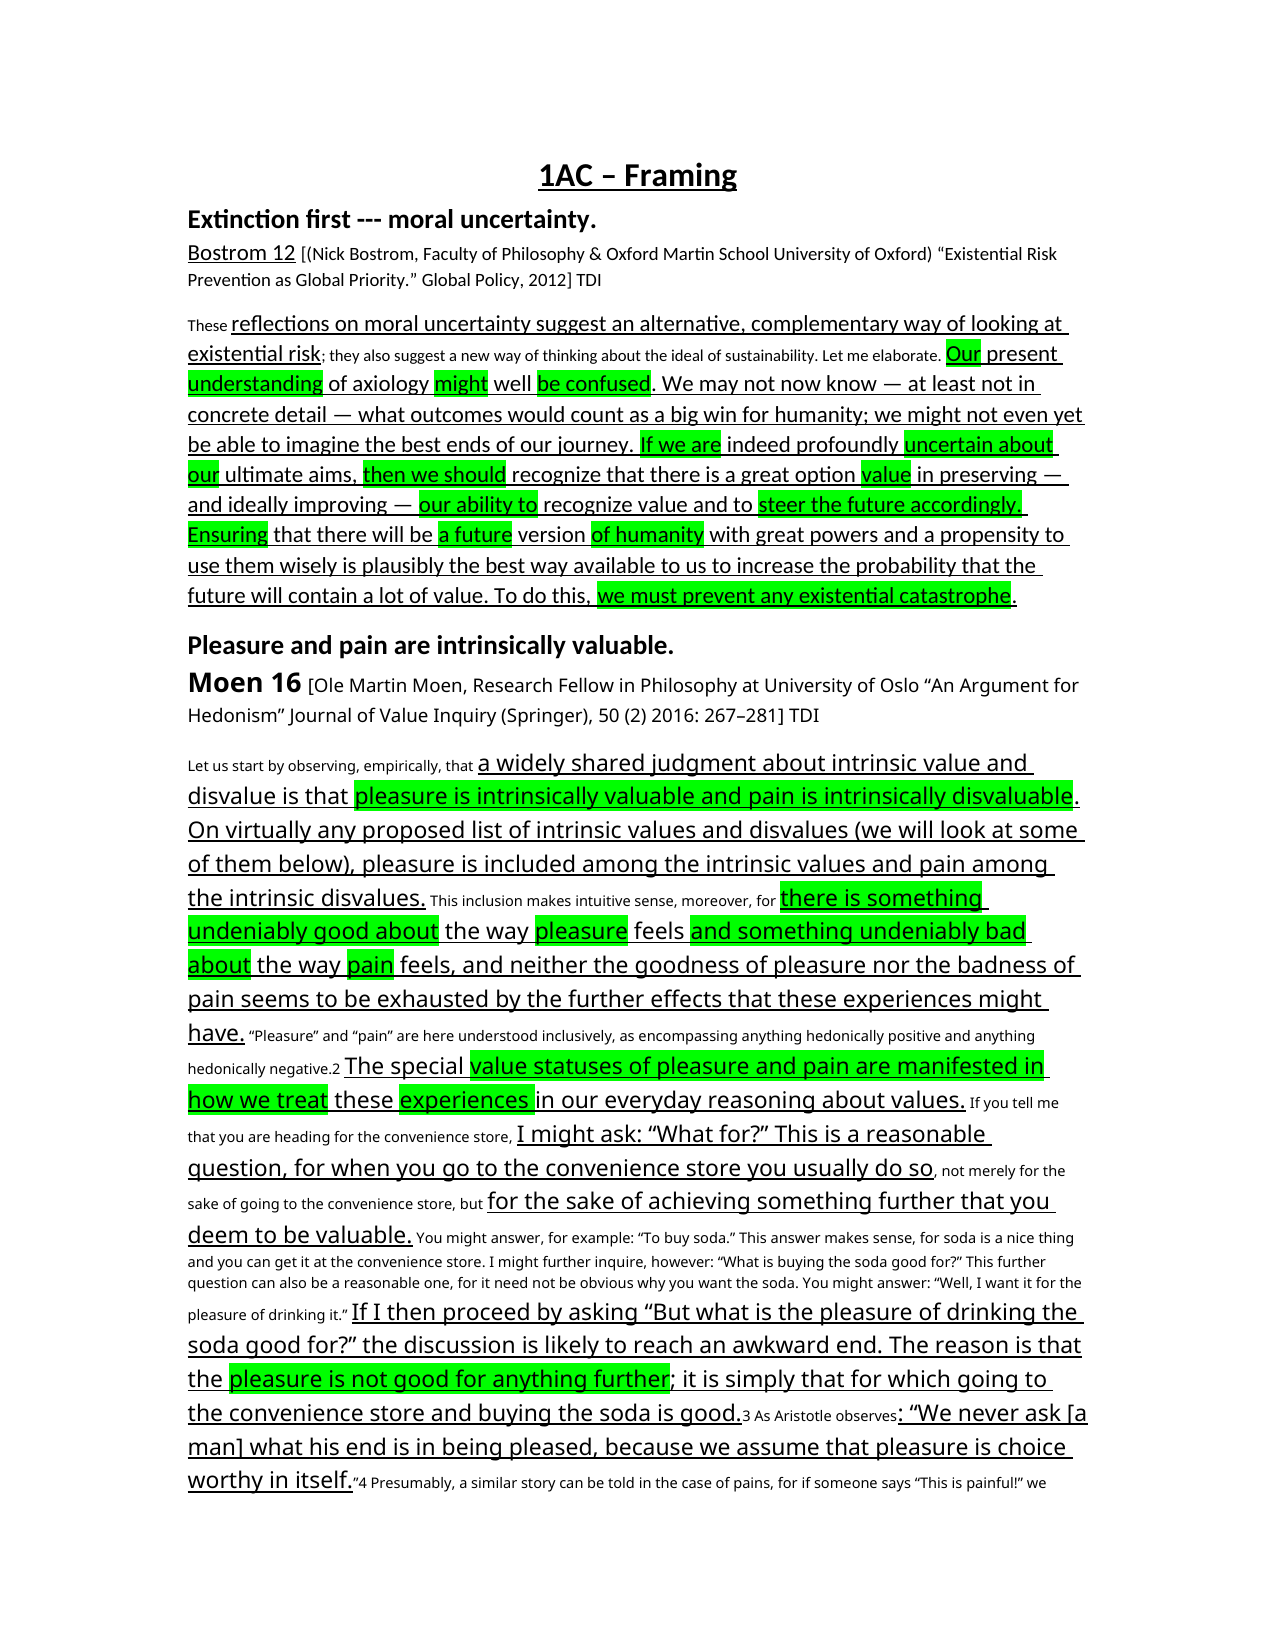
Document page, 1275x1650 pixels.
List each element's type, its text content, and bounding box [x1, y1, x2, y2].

subtitle 1AC – Framing [187, 154, 1087, 195]
text Moen 16 [Ole Martin Moen, Research Fellow in Philosophy at University of Oslo “An Argument for Hedonism” Journal of Value Inquiry (Springer), 50 (2) 2016: 267–281] TDI [187, 663, 1087, 728]
text These reflections on moral uncertainty suggest an alternative, complementary way of looking at existential risk; they also suggest a new way of thinking about the ideal of sustainability. Let me elaborate. Our present understanding of axiology might well be confused. We may not now know — at least not in concrete detail — what outcomes would count as a big win for humanity; we might not even yet be able to imagine the best ends of our journey. If we are indeed profoundly uncertain about our ultimate aims, then we should recognize that there is a great option value in preserving — and ideally improving — our ability to recognize value and to steer the future accordingly. Ensuring that there will be a future version of humanity with great powers and a propensity to use them wisely is plausibly the best way available to us to increase the probability that the future will contain a lot of value. To do this, we must prevent any existential catastrophe. [187, 309, 1087, 609]
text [187, 746, 1087, 1496]
subtitle Extinction first --- moral uncertainty. [187, 202, 1087, 235]
text Bostrom 12 [(Nick Bostrom, Faculty of Philosophy & Oxford Martin School University of Oxford) “Existential Risk Prevention as Global Priority.” Global Policy, 2012] TDI [187, 238, 1087, 291]
text Pleasure and pain are intrinsically valuable. [187, 628, 1087, 661]
